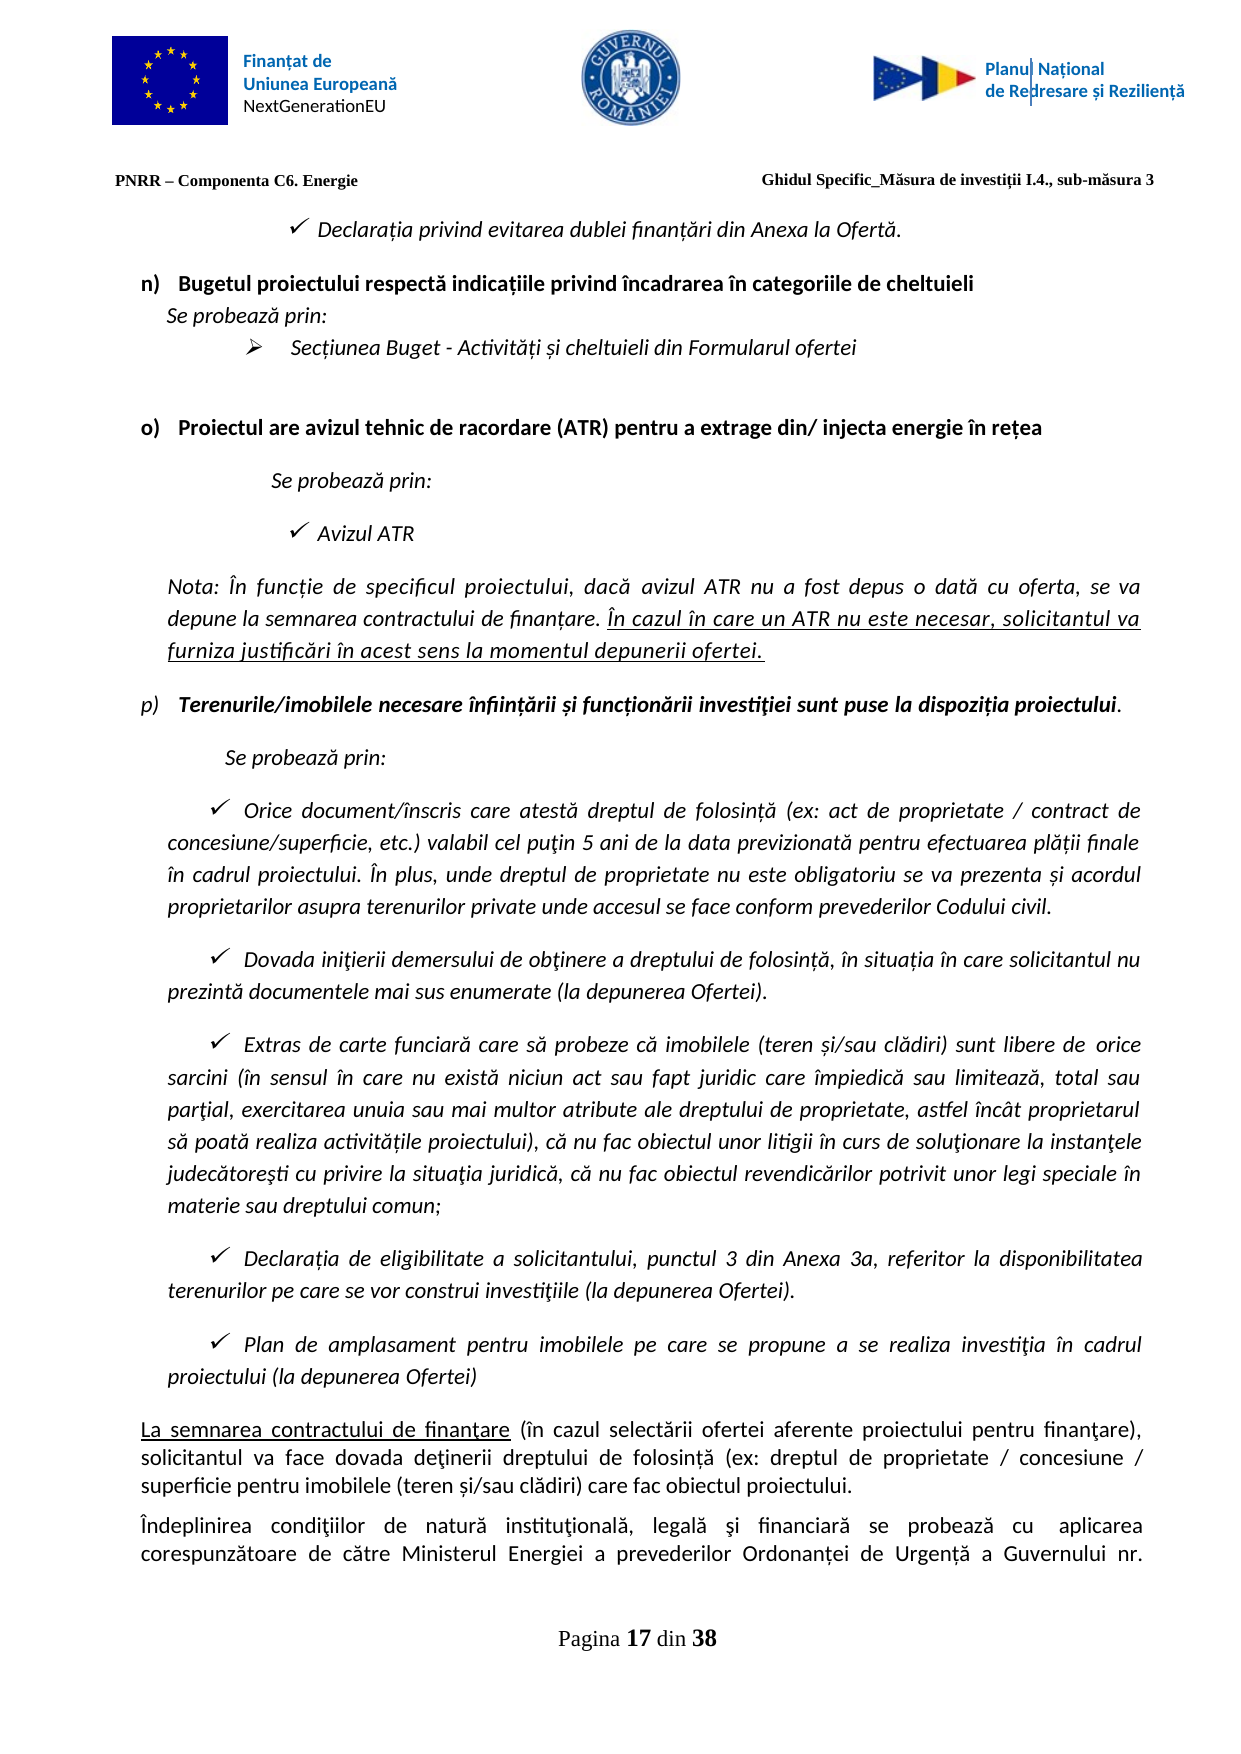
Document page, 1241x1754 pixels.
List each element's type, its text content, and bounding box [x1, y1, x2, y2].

text Se probează prin: [271, 466, 1143, 494]
list Orice document/înscris care atestă dreptul de folosință (ex: act de proprietate / contract de concesiune/superficie, etc.) valabil cel puţin 5 ani de la data previzionată pentru efectuarea plății finale în cadrul proiectului. În plus, unde dreptul de proprietate nu este obligatoriu se va prezenta și acordul proprietarilor asupra terenurilor private unde accesul se face conform prevederilor Codului civil. [167, 796, 1143, 920]
list Bugetul proiectului respectă indicaţiile privind încadrarea în categoriile de cheltuieli [141, 269, 1143, 297]
list Declarația de eligibilitate a solicitantului, punctul 3 din Anexa 3a, referitor la disponibilitatea terenurilor pe care se vor construi investiţiile (la depunerea Ofertei). [167, 1244, 1143, 1305]
picture [581, 29, 681, 126]
list Plan de amplasament pentru imobilele pe care se propune a se realiza investiţia în cadrul proiectului (la depunerea Ofertei) [167, 1330, 1143, 1390]
text Se probează prin: [225, 743, 1143, 771]
list Avizul ATR [285, 519, 1143, 547]
picture [112, 36, 228, 125]
list Dovada iniţierii demersului de obţinere a dreptului de folosință, în situația în care solicitantul nu prezintă documentele mai sus enumerate (la depunerea Ofertei). [167, 945, 1143, 1006]
text La semnarea contractului de finanţare (în cazul selectării ofertei aferente proiectului pentru finanţare), solicitantul va face dovada deţinerii dreptului de folosință (ex: dreptul de proprietate / concesiune / superficie pentru imobilele (teren și/sau clădiri) care fac obiectul proiectului. [141, 1415, 1143, 1499]
list Declarația privind evitarea dublei finanțări din Anexa la Ofertă. [285, 216, 1143, 244]
picture [873, 55, 977, 101]
list Proiectul are avizul tehnic de racordare (ATR) pentru a extrage din/ injecta energie în rețea [141, 413, 1143, 441]
text Nota: În funcție de specificul proiectului, dacă avizul ATR nu a fost depus o dată cu oferta, se va depune la semnarea contractului de finanțare. În cazul în care un ATR nu este necesar, solicitantul va furniza justificări în acest sens la momentul depunerii ofertei. [167, 572, 1143, 665]
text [141, 1511, 1143, 1567]
list Secţiunea Buget - Activități și cheltuieli din Formularul ofertei [244, 333, 1143, 361]
text Se probează prin: [141, 301, 1143, 329]
list Extras de carte funciară care să probeze că imobilele (teren și/sau clădiri) sunt libere de orice sarcini (în sensul în care nu există niciun act sau fapt juridic care împiedică sau limitează, total sau parţial, exercitarea unuia sau mai multor atribute ale dreptului de proprietate, astfel încât proprietarul să poată realiza activitățile proiectului), că nu fac obiectul unor litigii în curs de soluţionare la instanţele judecătoreşti cu privire la situaţia juridică, că nu fac obiectul revendicărilor potrivit unor legi speciale în materie sau dreptului comun; [167, 1031, 1143, 1219]
list Terenurile/imobilele necesare înființării și funcționării investiţiei sunt puse la dispoziția proiectului. [141, 690, 1143, 718]
